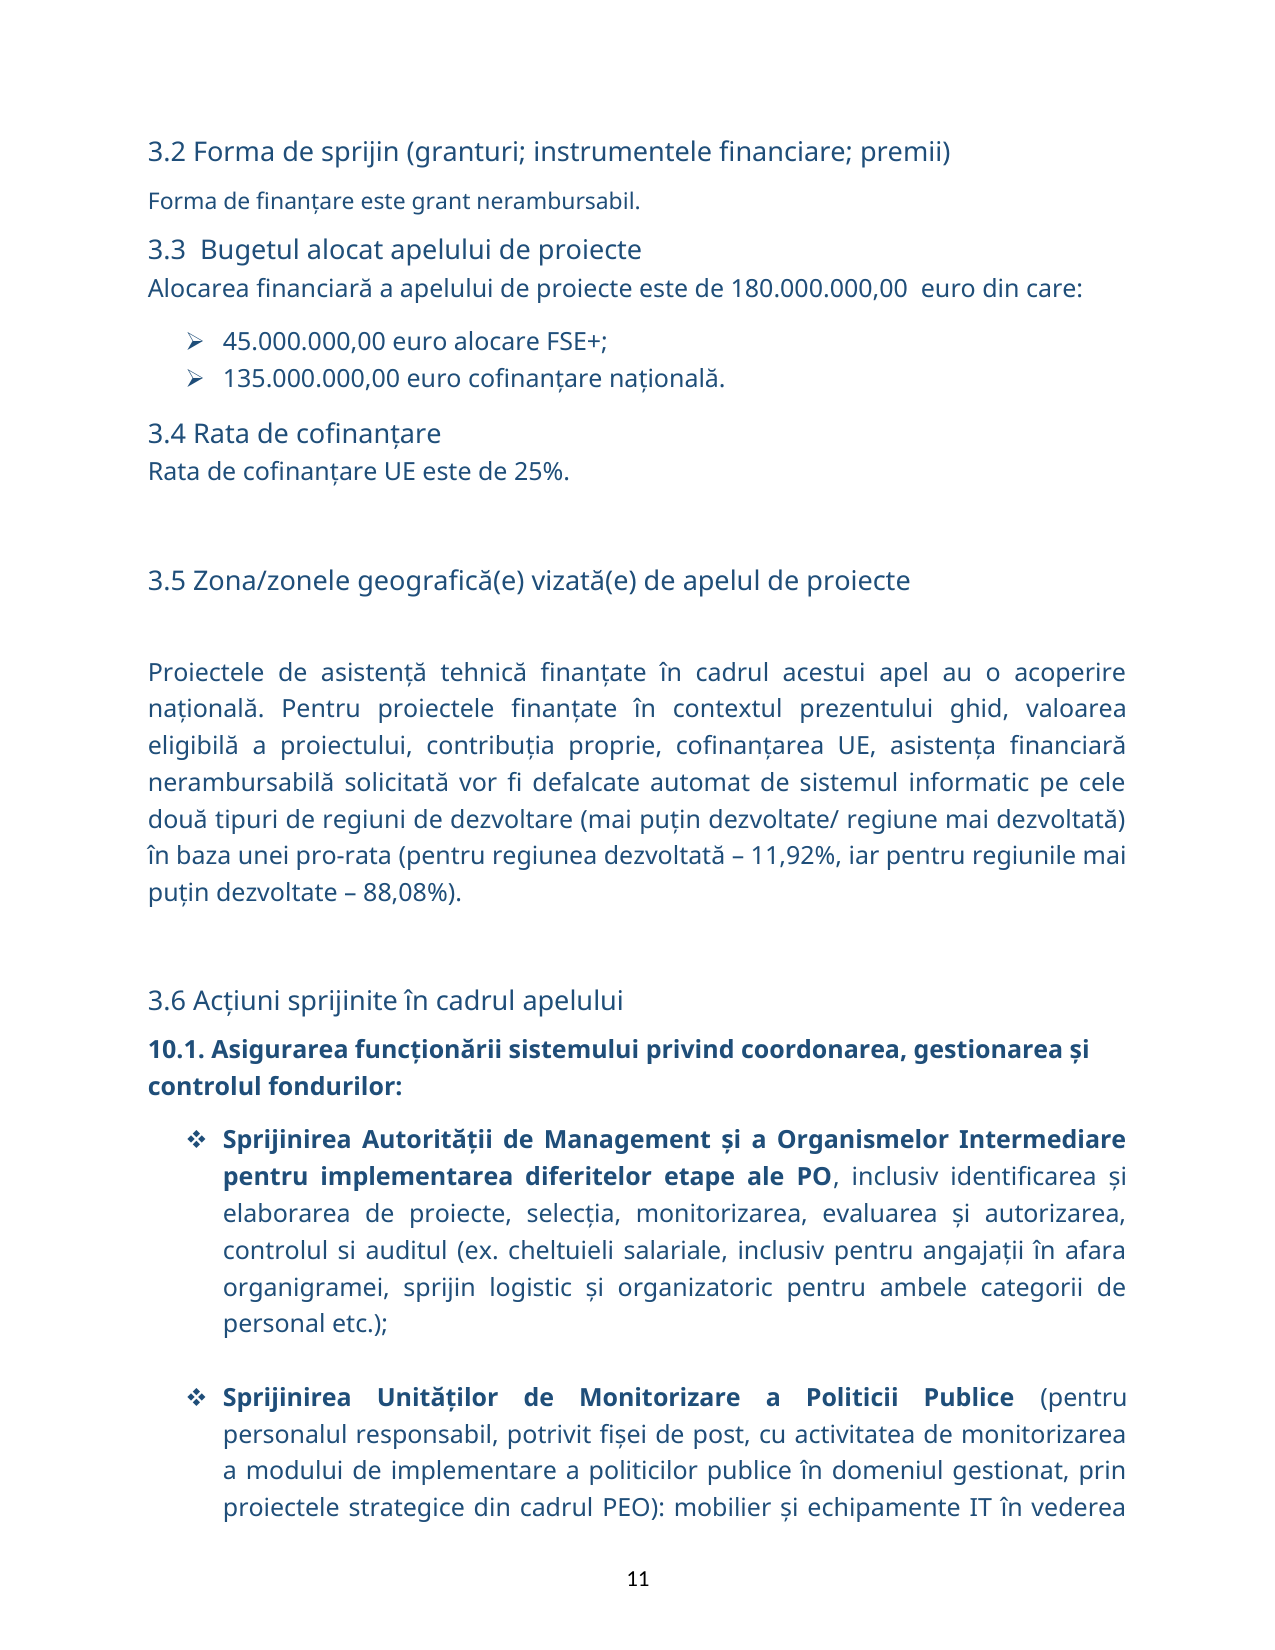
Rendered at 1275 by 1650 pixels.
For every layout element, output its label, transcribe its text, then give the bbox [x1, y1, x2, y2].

list Sprijinirea Autorității de Management și a Organismelor Intermediare pentru implementarea diferitelor etape ale PO, inclusiv identificarea și elaborarea de proiecte, selecția, monitorizarea, evaluarea și autorizarea, controlul si auditul (ex. cheltuieli salariale, inclusiv pentru angajații în afara organigramei, sprijin logistic și organizatoric pentru ambele categorii de personal etc.); [185, 1122, 1127, 1340]
text Rata de cofinanțare UE este de 25%. [148, 454, 1127, 488]
subtitle 3.5 Zona/zonele geografică(e) vizată(e) de apelul de proiecte [148, 561, 1127, 598]
text Alocarea financiară a apelului de proiecte este de 180.000.000,00 euro din care: [148, 271, 1127, 305]
text 10.1. Asigurarea funcționării sistemului privind coordonarea, gestionarea și controlul fondurilor: [148, 1032, 1127, 1103]
list 135.000.000,00 euro cofinanțare națională. [185, 361, 1127, 395]
subtitle 3.2 Forma de sprijin (granturi; instrumentele financiare; premii) [148, 133, 1127, 170]
subtitle 3.3 Bugetul alocat apelului de proiecte [148, 231, 1127, 268]
text Forma de finanțare este grant nerambursabil. [148, 185, 1127, 216]
text Proiectele de asistență tehnică finanțate în cadrul acestui apel au o acoperire națională. Pentru proiectele finanțate în contextul prezentului ghid, valoarea eligibilă a proiectului, contribuția proprie, cofinanțarea UE, asistența financiară nerambursabilă solicitată vor fi defalcate automat de sistemul informatic pe cele două tipuri de regiuni de dezvoltare (mai puțin dezvoltate/ regiune mai dezvoltată) în baza unei pro-rata (pentru regiunea dezvoltată – 11,92%, iar pentru regiunile mai puțin dezvoltate – 88,08%). [148, 654, 1127, 909]
subtitle 3.6 Acțiuni sprijinite în cadrul apelului [148, 982, 1127, 1018]
subtitle 3.4 Rata de cofinanțare [148, 414, 1127, 451]
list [185, 1379, 1127, 1524]
list 45.000.000,00 euro alocare FSE+; [185, 324, 1127, 358]
